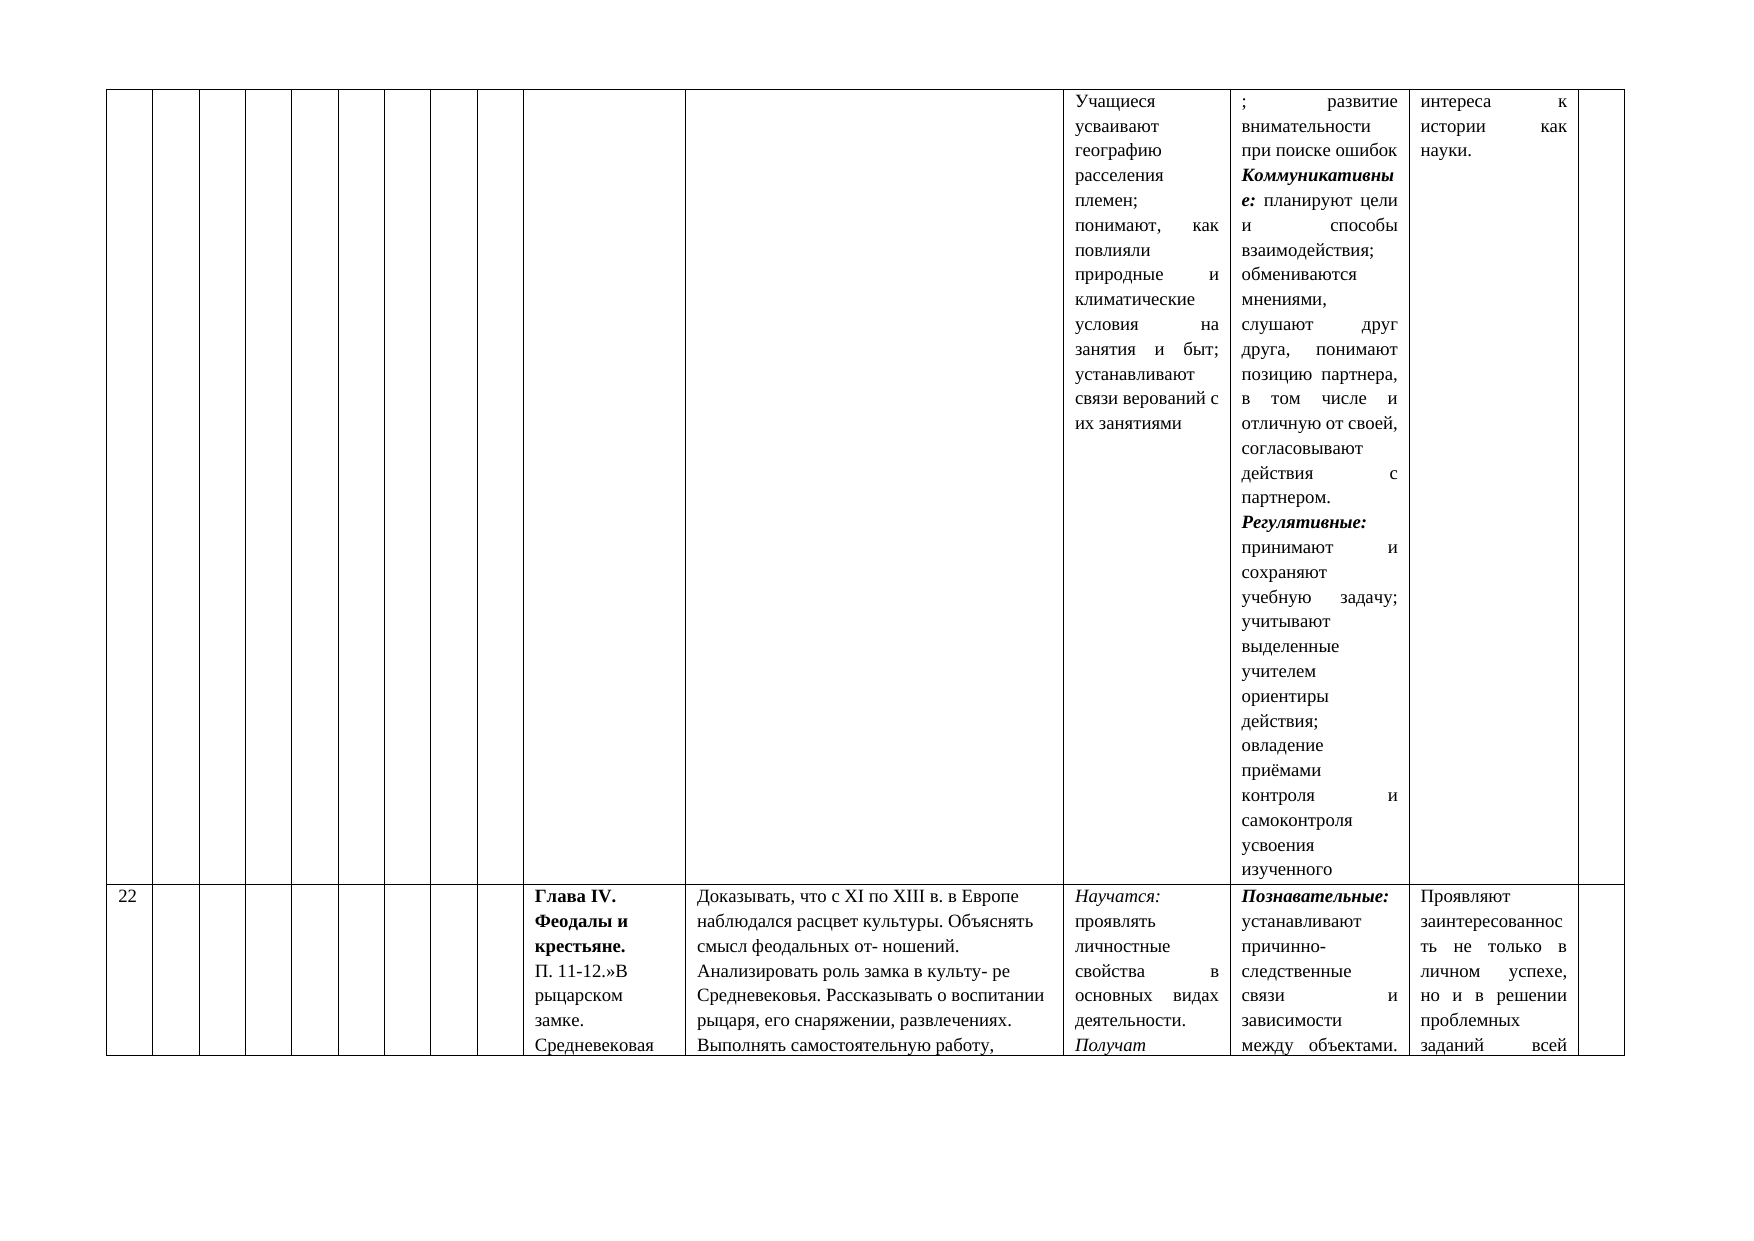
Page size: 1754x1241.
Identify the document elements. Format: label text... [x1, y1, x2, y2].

table_cell [478, 90, 523, 884]
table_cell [1231, 90, 1409, 884]
table_cell [200, 885, 245, 1055]
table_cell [686, 90, 1063, 884]
table_cell [431, 90, 477, 884]
table_cell [385, 90, 430, 884]
table_cell [478, 885, 523, 1055]
table_cell [153, 90, 199, 884]
table_cell [292, 90, 338, 884]
table_cell [246, 885, 291, 1055]
table_cell [292, 885, 338, 1055]
table_cell [246, 90, 291, 884]
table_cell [1231, 885, 1409, 1055]
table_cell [1410, 885, 1578, 1055]
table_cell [1064, 90, 1230, 884]
table_cell [1579, 885, 1624, 1055]
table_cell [686, 885, 1063, 1055]
table_cell [153, 885, 199, 1055]
table_cell [1579, 90, 1624, 884]
table_cell 21 [107, 90, 152, 884]
table_cell [385, 885, 430, 1055]
table_cell 22 [107, 885, 152, 1055]
table_cell [339, 885, 384, 1055]
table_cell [1064, 885, 1230, 1055]
table_cell [200, 90, 245, 884]
table_cell [339, 90, 384, 884]
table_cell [524, 90, 685, 884]
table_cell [1410, 90, 1578, 884]
table_cell [431, 885, 477, 1055]
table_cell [524, 885, 685, 1055]
